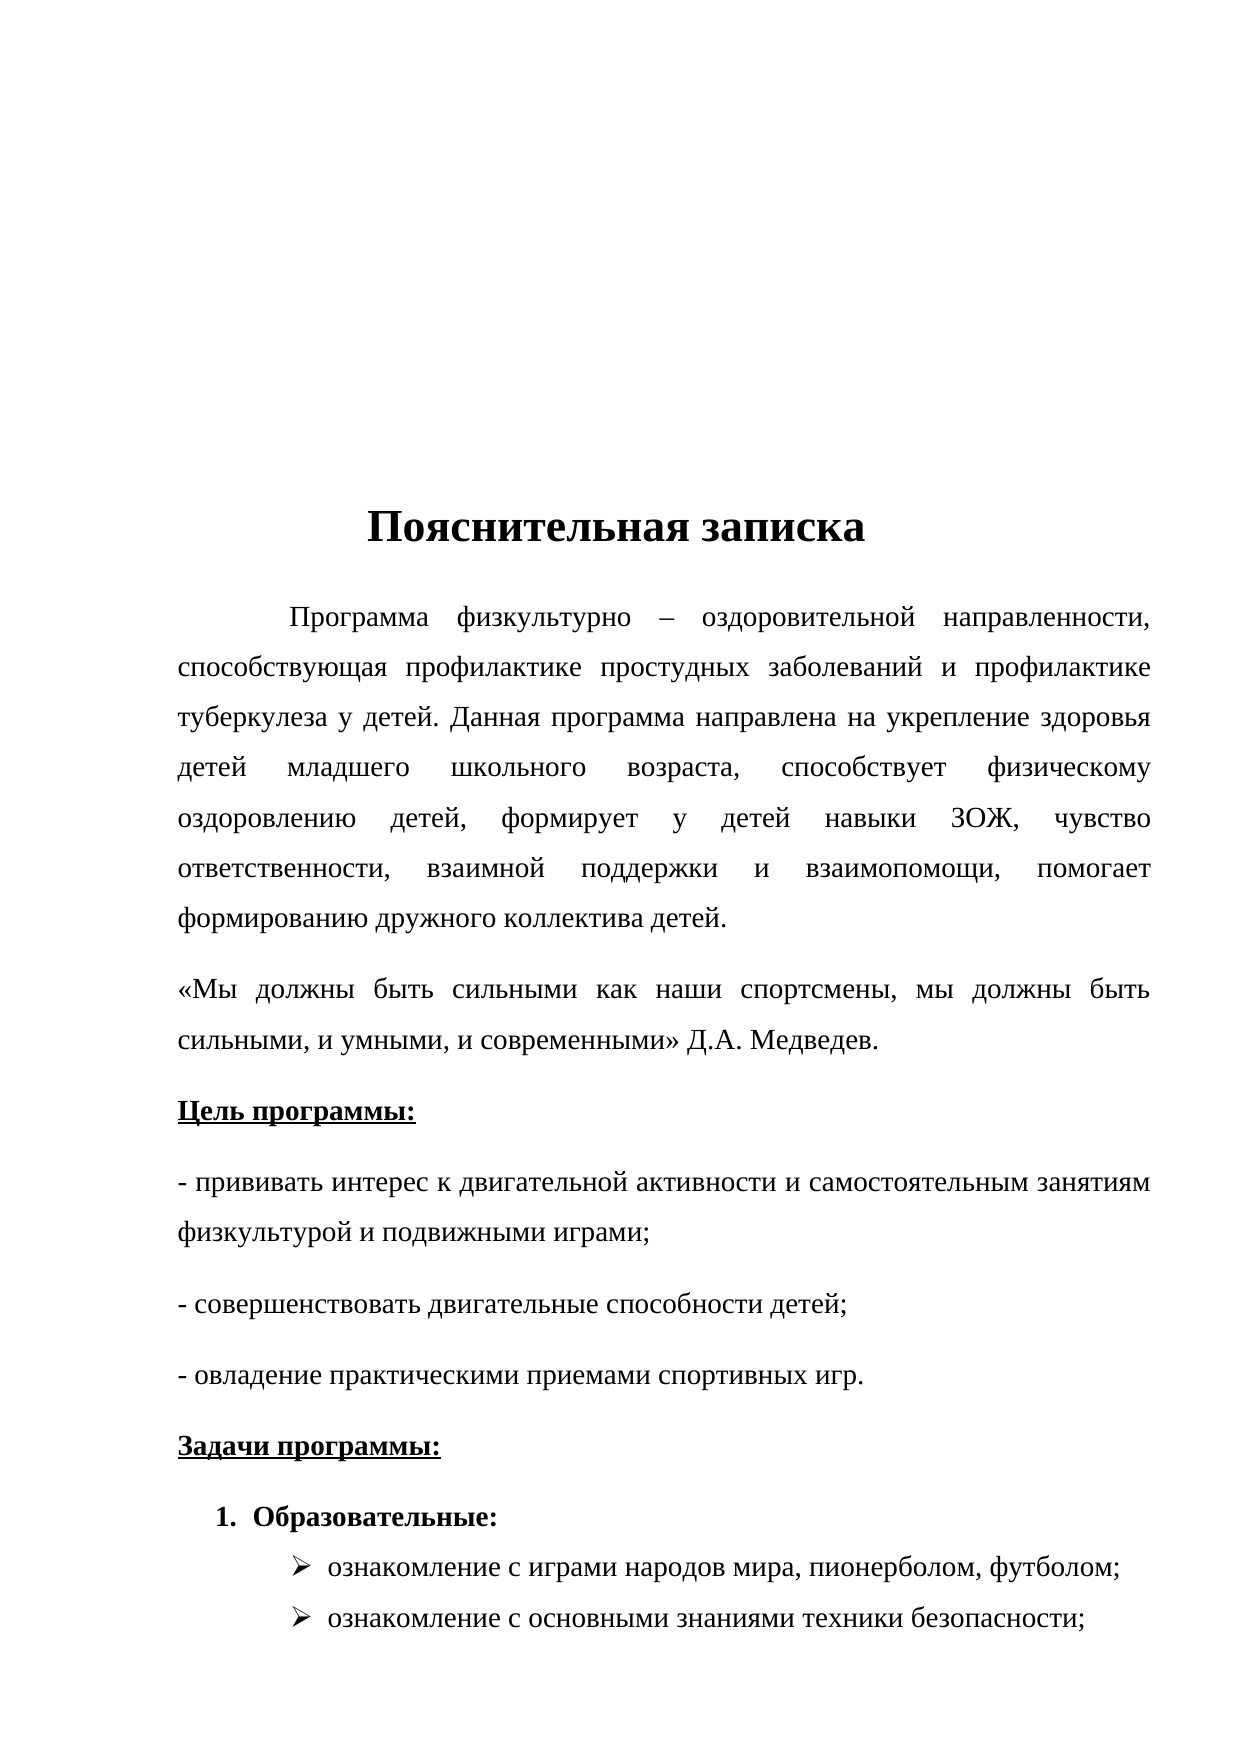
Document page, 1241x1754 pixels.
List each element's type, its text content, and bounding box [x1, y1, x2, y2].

list ознакомление с основными знаниями техники безопасности; [290, 1600, 1152, 1633]
text - совершенствовать двигательные способности детей; [177, 1286, 1152, 1319]
text Цель программы: [177, 1093, 1152, 1127]
text Задачи программы: [177, 1428, 1152, 1462]
text - овладение практическими приемами спортивных игр. [177, 1357, 1152, 1390]
text Программа физкультурно – оздоровительной направленности, способствующая профилактике простудных заболеваний и профилактике туберкулеза у детей. Данная программа направлена на укрепление здоровья детей младшего школьного возраста, способствует физическому оздоровлению детей, формирует у детей навыки ЗОЖ, чувство ответственности, взаимной поддержки и взаимопомощи, помогает формированию дружного коллектива детей. [177, 599, 1152, 934]
list ознакомление с играми народов мира, пионерболом, футболом; [290, 1549, 1152, 1583]
text «Мы должны быть сильными как наши спортсмены, мы должны быть сильными, и умными, и современными» Д.А. Медведев. [177, 972, 1152, 1056]
text Пояснительная записка [177, 499, 1152, 551]
text - прививать интерес к двигательной активности и самостоятельным занятиям физкультурой и подвижными играми; [177, 1164, 1152, 1248]
list Образовательные: [215, 1499, 1152, 1533]
